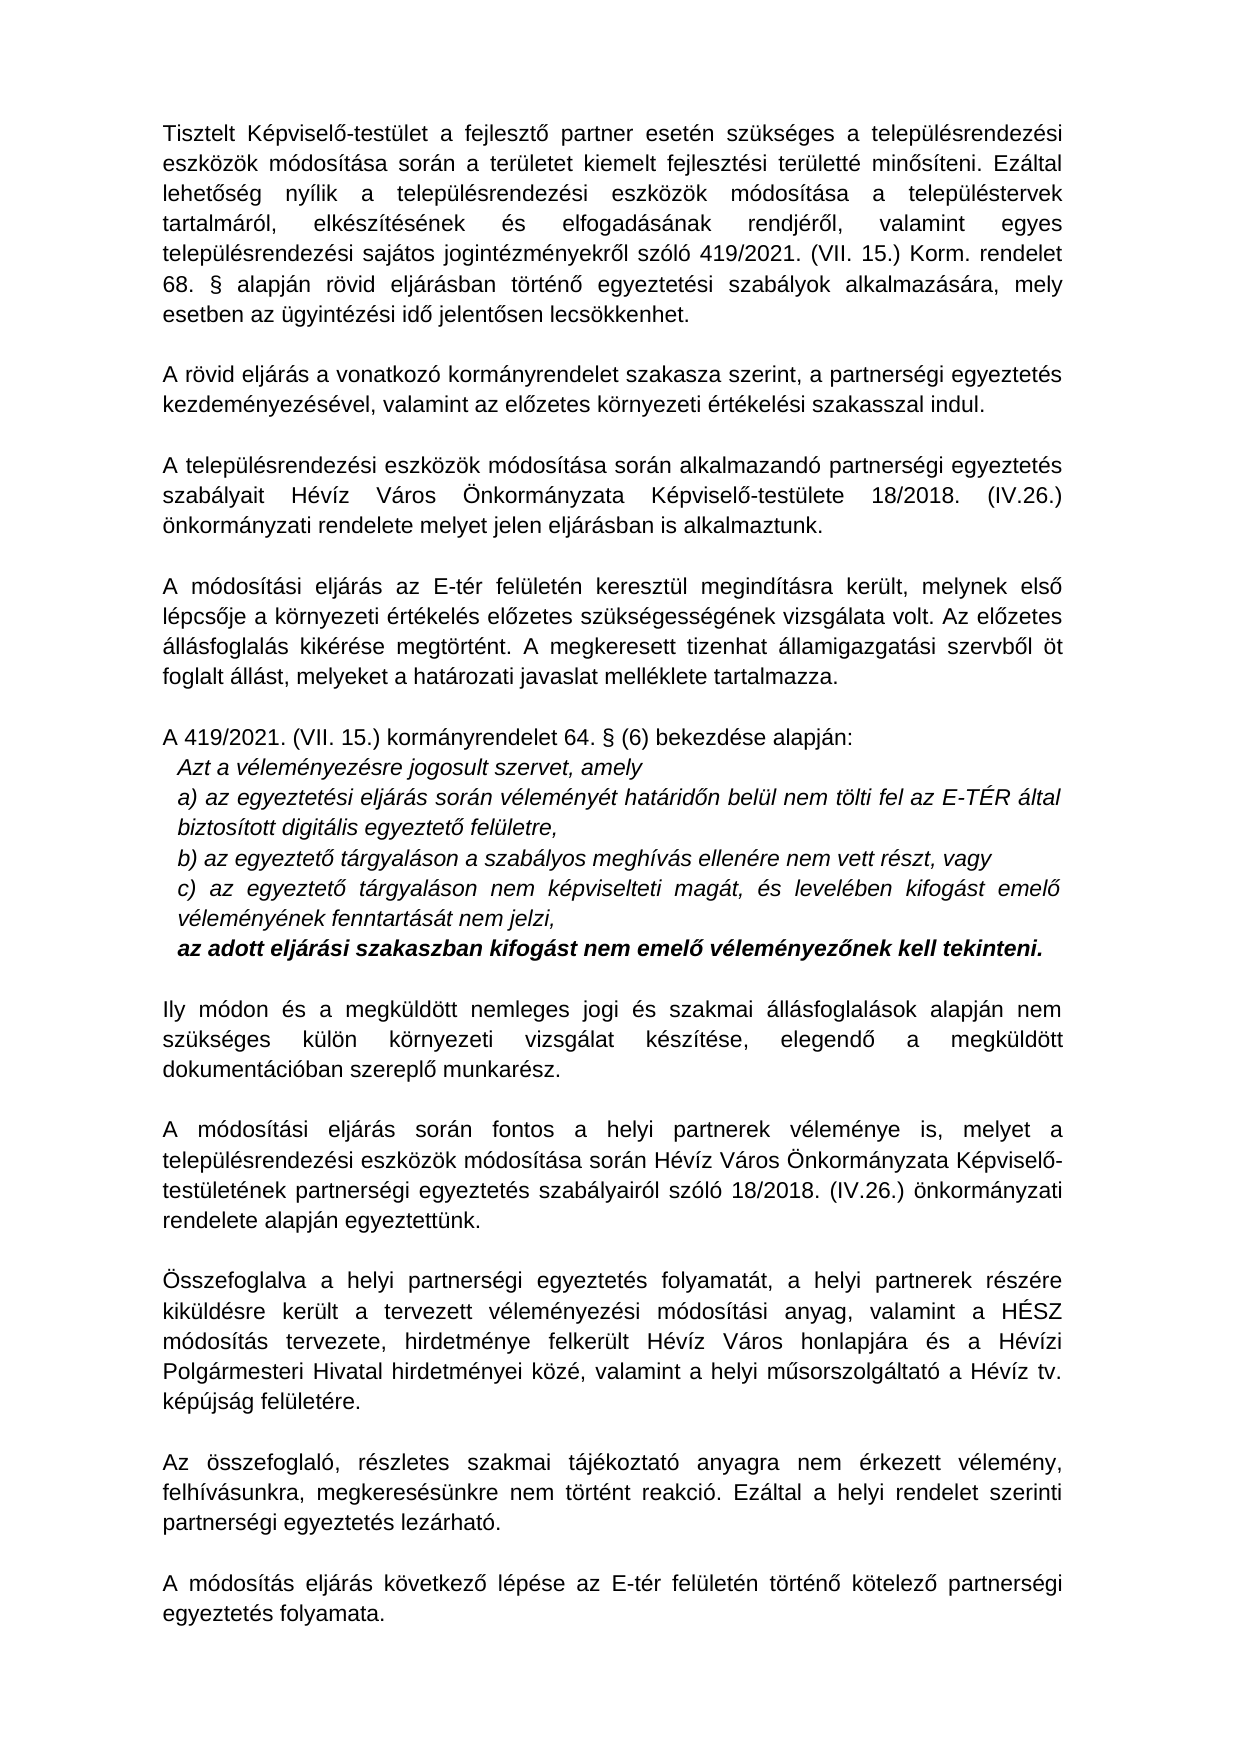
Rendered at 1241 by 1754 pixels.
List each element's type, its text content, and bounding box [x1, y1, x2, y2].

text Összefoglalva a helyi partnerségi egyeztetés folyamatát, a helyi partnerek részére kiküldésre került a tervezett véleményezési módosítási anyag, valamint a HÉSZ módosítás tervezete, hirdetménye felkerült Hévíz Város honlapjára és a Hévízi Polgármesteri Hivatal hirdetményei közé, valamint a helyi műsorszolgáltató a Hévíz tv. képújság felületére. [162, 1267, 1063, 1414]
text A módosítási eljárás az E-tér felületén keresztül megindításra került, melynek első lépcsője a környezeti értékelés előzetes szükségességének vizsgálata volt. Az előzetes állásfoglalás kikérése megtörtént. A megkeresett tizenhat államigazgatási szervből öt foglalt állást, melyeket a határozati javaslat melléklete tartalmazza. [162, 573, 1063, 689]
text A módosítás eljárás következő lépése az E-tér felületén történő kötelező partnerségi egyeztetés folyamata. [162, 1569, 1063, 1626]
text A módosítási eljárás során fontos a helyi partnerek véleménye is, melyet a településrendezési eszközök módosítása során Hévíz Város Önkormányzata Képviselő-testületének partnerségi egyeztetés szabályairól szóló 18/2018. (IV.26.) önkormányzati rendelete alapján egyeztettünk. [162, 1116, 1063, 1233]
text Ily módon és a megküldött nemleges jogi és szakmai állásfoglalások alapján nem szükséges külön környezeti vizsgálat készítése, elegendő a megküldött dokumentációban szereplő munkarész. [162, 996, 1063, 1082]
text a) az egyeztetési eljárás során véleményét határidőn belül nem tölti fel az E-TÉR által biztosított digitális egyeztető felületre, [177, 784, 1063, 841]
text Tisztelt Képviselő-testület a fejlesztő partner esetén szükséges a településrendezési eszközök módosítása során a területet kiemelt fejlesztési területté minősíteni. Ezáltal lehetőség nyílik a településrendezési eszközök módosítása a településtervek tartalmáról, elkészítésének és elfogadásának rendjéről, valamint egyes településrendezési sajátos jogintézményekről szóló 419/2021. (VII. 15.) Korm. rendelet 68. § alapján rövid eljárásban történő egyeztetési szabályok alkalmazására, mely esetben az ügyintézési idő jelentősen lecsökkenhet. [162, 119, 1063, 327]
text Az összefoglaló, részletes szakmai tájékoztató anyagra nem érkezett vélemény, felhívásunkra, megkeresésünkre nem történt reakció. Ezáltal a helyi rendelet szerinti partnerségi egyeztetés lezárható. [162, 1449, 1063, 1535]
text A településrendezési eszközök módosítása során alkalmazandó partnerségi egyeztetés szabályait Hévíz Város Önkormányzata Képviselő-testülete 18/2018. (IV.26.) önkormányzati rendelete melyet jelen eljárásban is alkalmaztunk. [162, 452, 1063, 538]
text A 419/2021. (VII. 15.) kormányrendelet 64. § (6) bekezdése alapján: [162, 724, 1063, 750]
text Azt a véleményezésre jogosult szervet, amely [177, 754, 1063, 780]
text b) az egyeztető tárgyaláson a szabályos meghívás ellenére nem vett részt, vagy [177, 844, 1063, 871]
text az adott eljárási szakaszban kifogást nem emelő véleményezőnek kell tekinteni. [177, 935, 1063, 961]
text A rövid eljárás a vonatkozó kormányrendelet szakasza szerint, a partnerségi egyeztetés kezdeményezésével, valamint az előzetes környezeti értékelési szakasszal indul. [162, 361, 1063, 418]
text c) az egyeztető tárgyaláson nem képviselteti magát, és levelében kifogást emelő véleményének fenntartását nem jelzi, [177, 875, 1063, 931]
